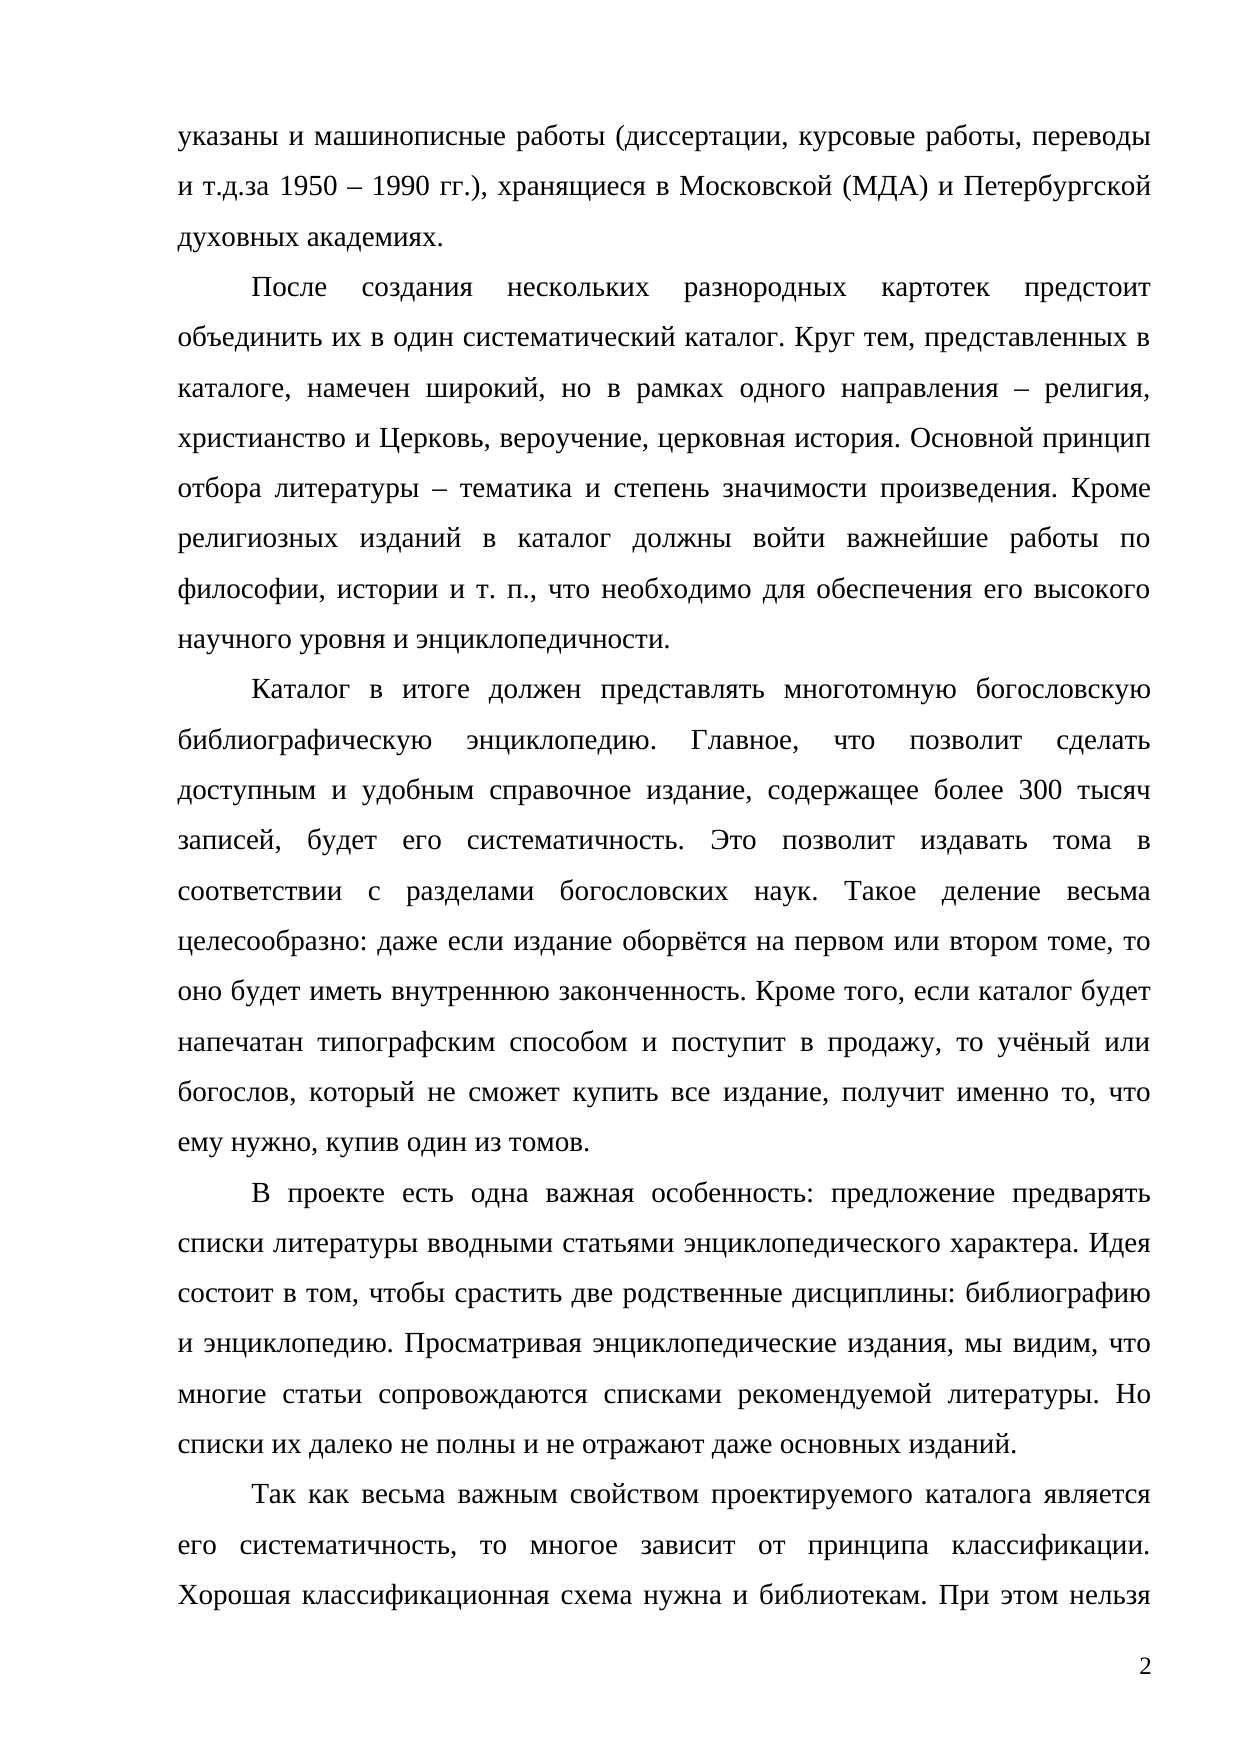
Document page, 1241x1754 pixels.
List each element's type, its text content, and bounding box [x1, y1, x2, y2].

text После создания нескольких разнородных картотек предстоит объединить их в один систематический каталог. Круг тем, представленных в каталоге, намечен широкий, но в рамках одного направления – религия, христианство и Церковь, вероучение, церковная история. Основной принцип отбора литературы – тематика и степень значимости произведения. Кроме религиозных изданий в каталог должны войти важнейшие работы по философии, истории и т. п., что необходимо для обеспечения его высокого научного уровня и энциклопедичности. [177, 269, 1152, 655]
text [177, 118, 1152, 252]
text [177, 1477, 1152, 1611]
text В проекте есть одна важная особенность: предложение предварять списки литературы вводными статьями энциклопедического характера. Идея состоит в том, чтобы срастить две родственные дисциплины: библиографию и энциклопедию. Просматривая энциклопедические издания, мы видим, что многие статьи сопровождаются списками рекомендуемой литературы. Но списки их далеко не полны и не отражают даже основных изданий. [177, 1175, 1152, 1460]
text Каталог в итоге должен представлять многотомную богословскую библиографическую энциклопедию. Главное, что позволит сделать доступным и удобным справочное издание, содержащее более 300 тысяч записей, будет его систематичность. Это позволит издавать тома в соответствии с разделами богословских наук. Такое деление весьма целесообразно: даже если издание оборвётся на первом или втором томе, то оно будет иметь внутреннюю законченность. Кроме того, если каталог будет напечатан типографским способом и поступит в продажу, то учёный или богослов, который не сможет купить все издание, получит именно то, что ему нужно, купив один из томов. [177, 672, 1152, 1158]
